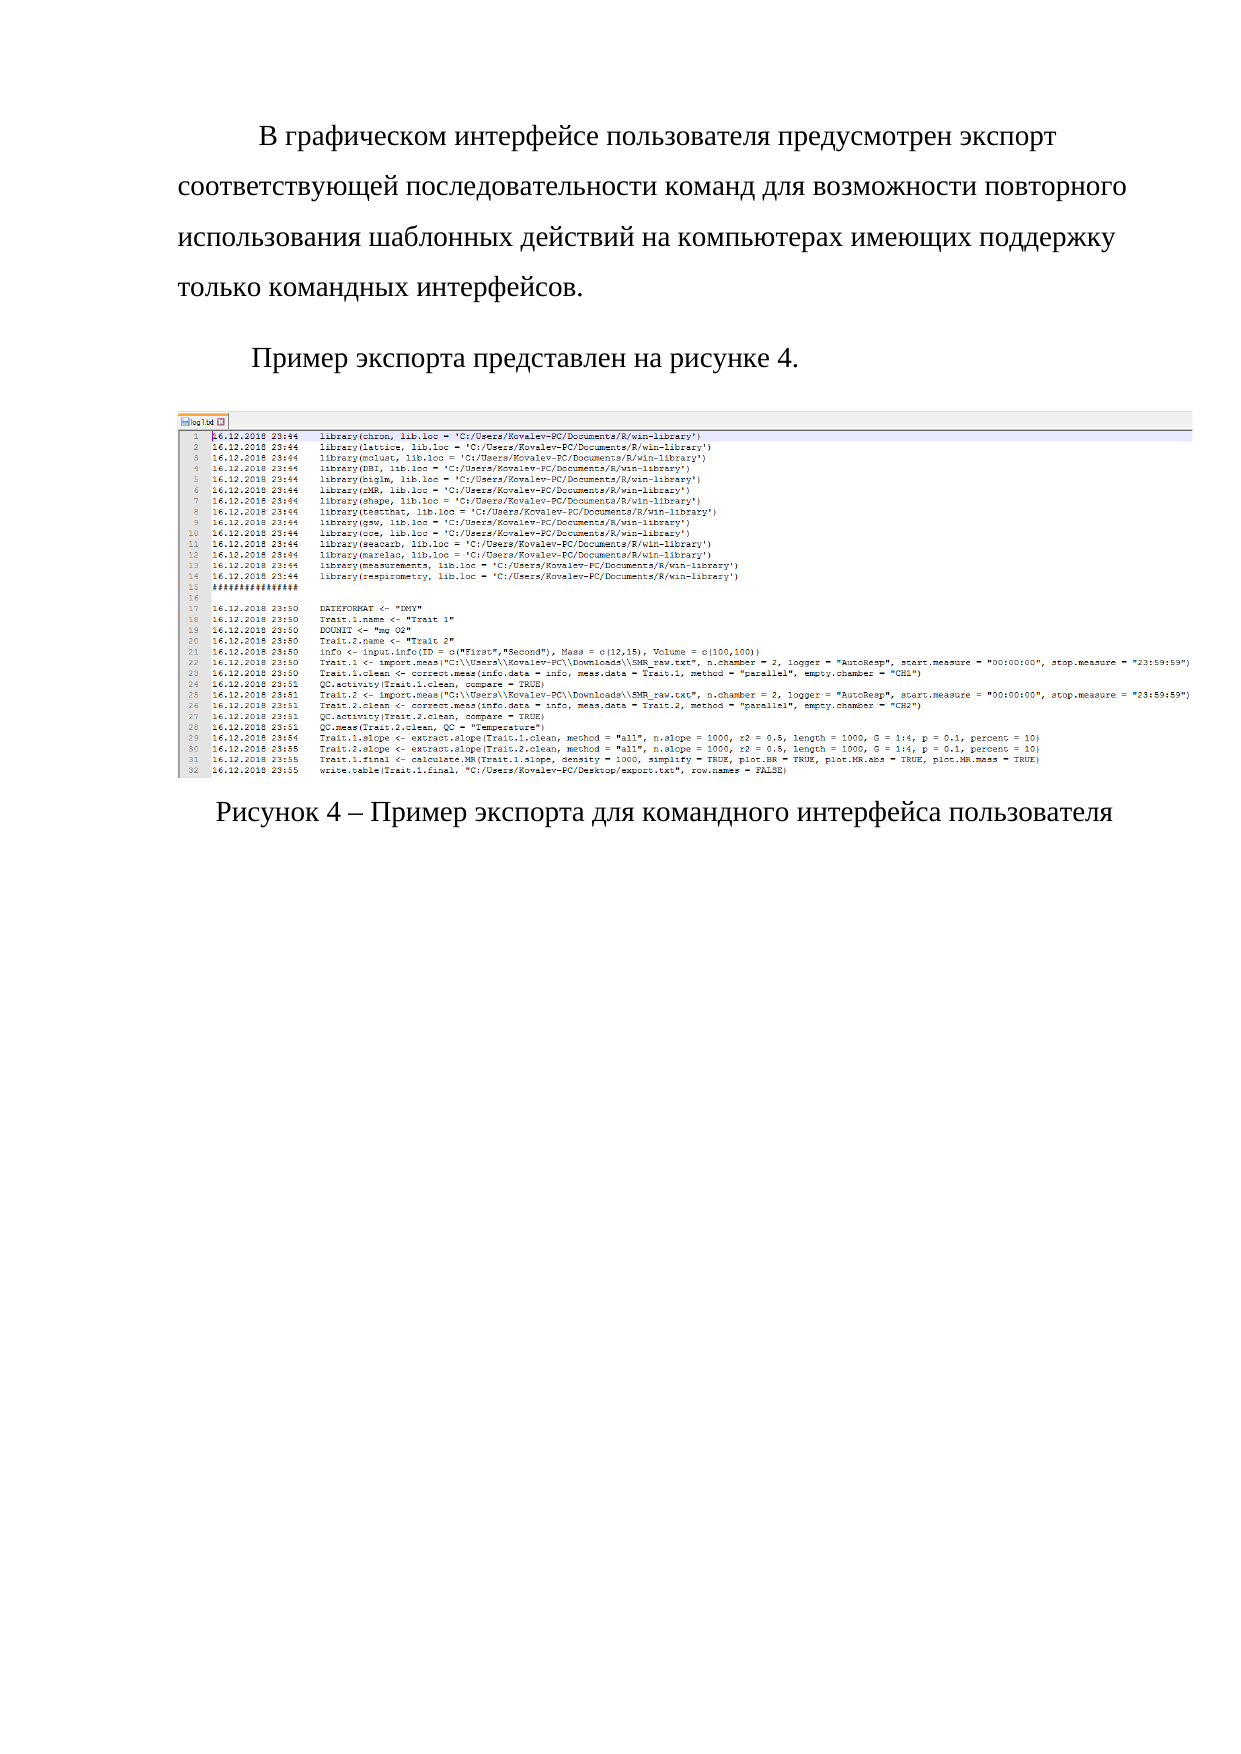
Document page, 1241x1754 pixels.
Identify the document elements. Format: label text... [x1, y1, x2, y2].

text Пример экспорта представлен на рисунке 4. [177, 340, 1152, 374]
text Рисунок 4 – Пример экспорта для командного интерфейса пользователя [177, 778, 1152, 828]
text В графическом интерфейсе пользователя предусмотрен экспорт соответствующей последовательности команд для возможности повторного использования шаблонных действий на компьютерах имеющих поддержку только командных интерфейсов. [177, 118, 1152, 303]
picture [177, 411, 1193, 778]
